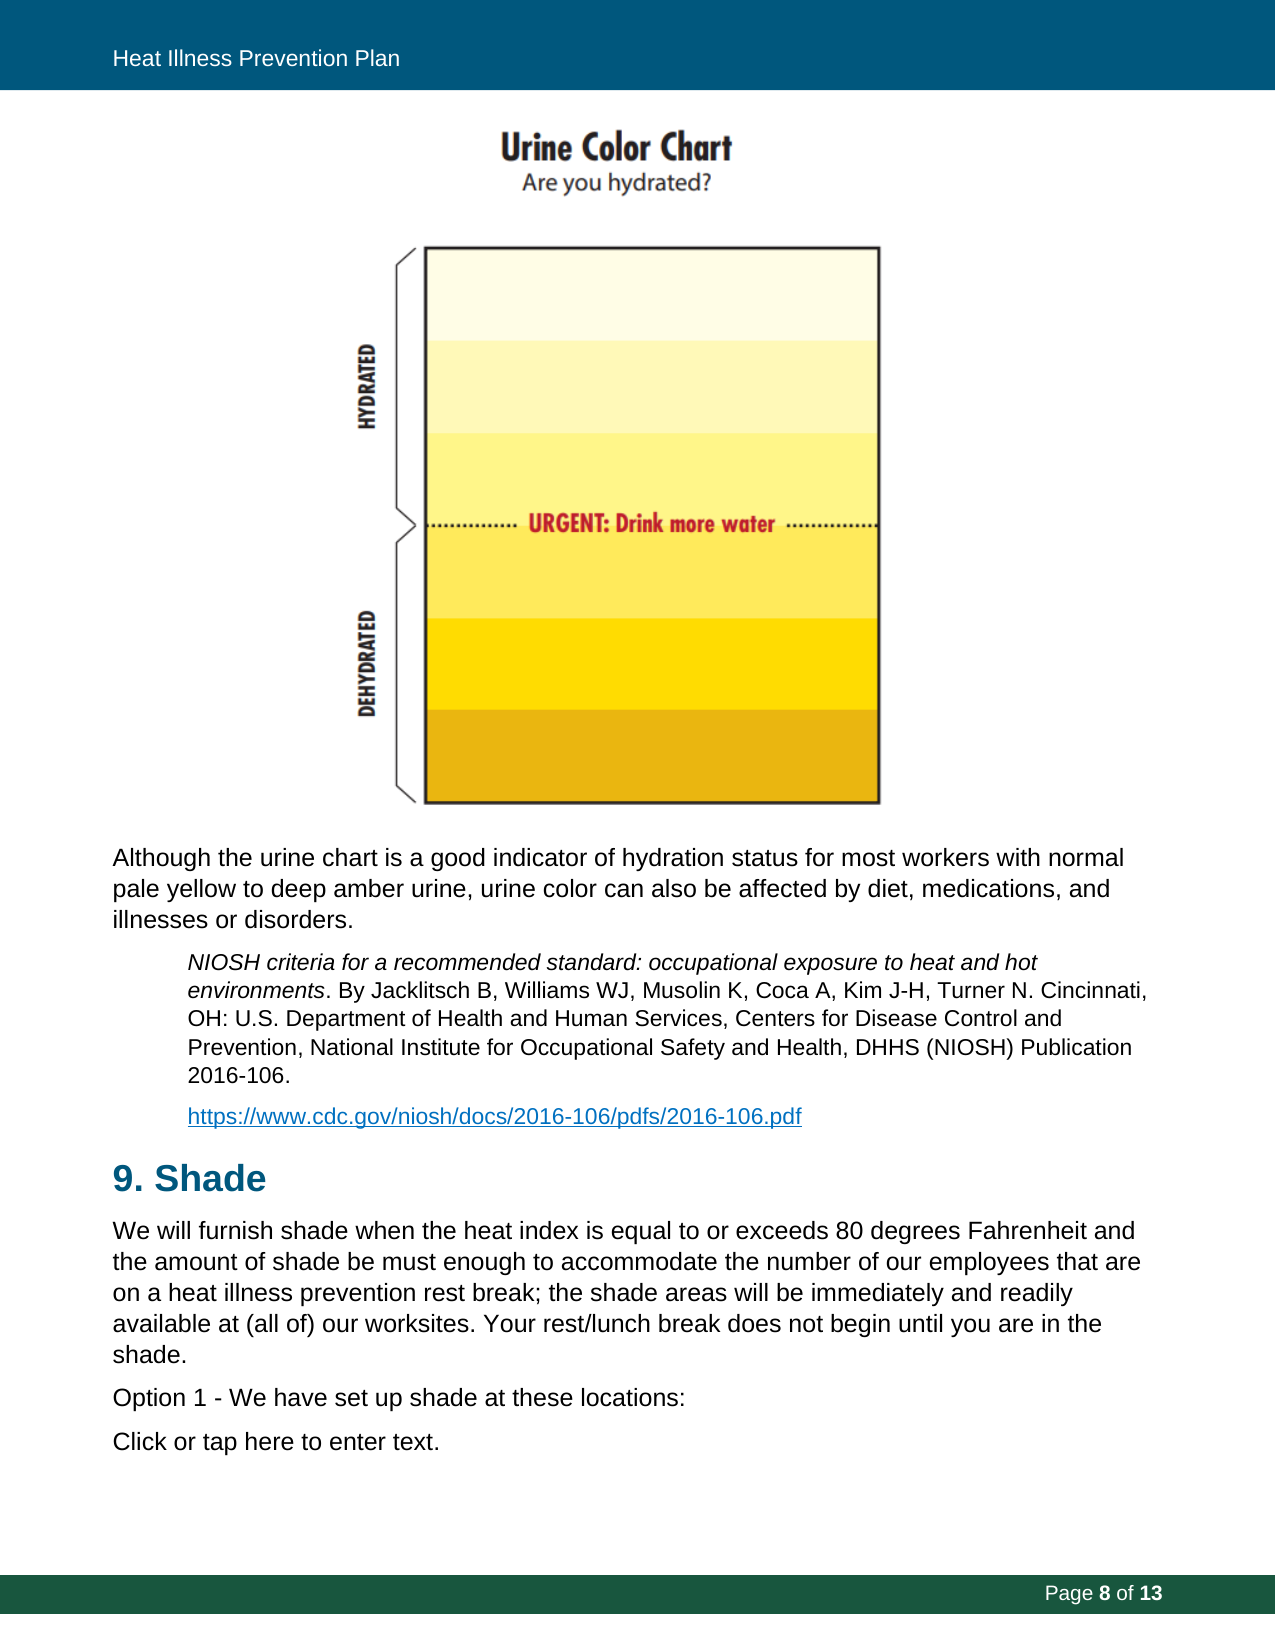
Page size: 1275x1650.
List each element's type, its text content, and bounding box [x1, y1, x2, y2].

text Although the urine chart is a good indicator of hydration status for most workers with normal pale yellow to deep amber urine, urine color can also be affected by diet, medications, and illnesses or disorders. [112, 843, 1162, 934]
subtitle 9. Shade [112, 1157, 1162, 1200]
text NIOSH criteria for a recommended standard: occupational exposure to heat and hot environments. By Jacklitsch B, Williams WJ, Musolin K, Coca A, Kim J-H, Turner N. Cincinnati, OH: U.S. Department of Health and Human Services, Centers for Disease Control and Prevention, National Institute for Occupational Safety and Health, DHHS (NIOSH) Publication 2016-106. [187, 948, 1162, 1089]
text We will furnish shade when the heat index is equal to or exceeds 80 degrees Fahrenheit and the amount of shade be must enough to accommodate the number of our employees that are on a heat illness prevention rest break; the shade areas will be immediately and readily available at (all of) our worksites. Your rest/lunch break does not begin until you are in the shade. [112, 1216, 1162, 1369]
text Option 1 - We have set up shade at these locations: [112, 1383, 1162, 1412]
text https://www.cdc.gov/niosh/docs/2016-106/pdfs/2016-106.pdf [187, 1103, 1162, 1129]
picture [321, 112, 954, 829]
